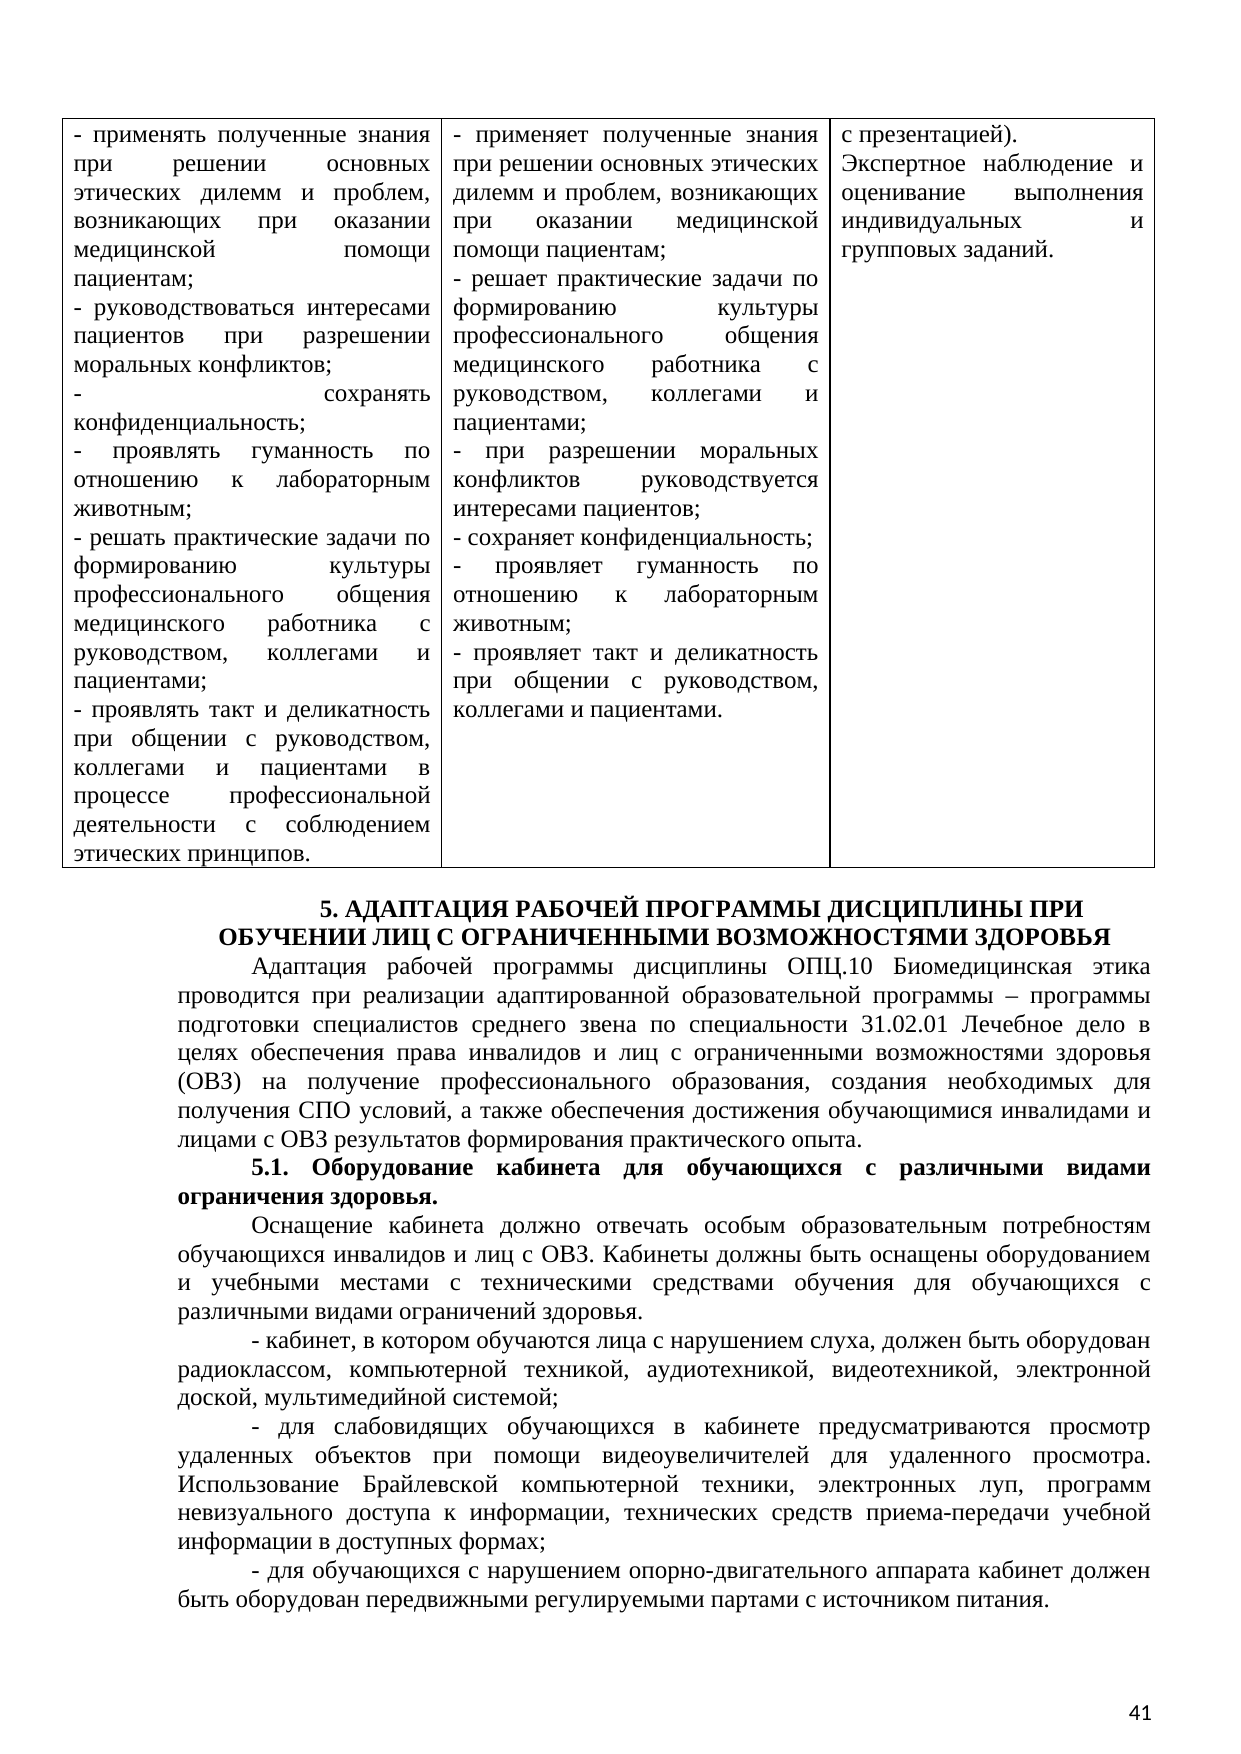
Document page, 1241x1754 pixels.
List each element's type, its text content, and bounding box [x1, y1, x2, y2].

text - для слабовидящих обучающихся в кабинете предусматриваются просмотр удаленных объектов при помощи видеоувеличителей для удаленного просмотра. Использование Брайлевской компьютерной техники, электронных луп, программ невизуального доступа к информации, технических средств приема-передачи учебной информации в доступных формах; [177, 1411, 1152, 1555]
text 5. АДАПТАЦИЯ РАБОЧЕЙ ПРОГРАММЫ ДИСЦИПЛИНЫ ПРИ ОБУЧЕНИИ ЛИЦ С ОГРАНИЧЕННЫМИ ВОЗМОЖНОСТЯМИ ЗДОРОВЬЯ [177, 894, 1152, 951]
text Оснащение кабинета должно отвечать особым образовательным потребностям обучающихся инвалидов и лиц с ОВЗ. Кабинеты должны быть оснащены оборудованием и учебными местами с техническими средствами обучения для обучающихся с различными видами ограничений здоровья. [177, 1210, 1152, 1325]
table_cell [63, 119, 441, 867]
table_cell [442, 119, 829, 867]
text Адаптация рабочей программы дисциплины ОПЦ.10 Биомедицинская этика проводится при реализации адаптированной образовательной программы – программы подготовки специалистов среднего звена по специальности 31.02.01 Лечебное дело в целях обеспечения права инвалидов и лиц с ограниченными возможностями здоровья (ОВЗ) на получение профессионального образования, создания необходимых для получения СПО условий, а также обеспечения достижения обучающимися инвалидами и лицами с ОВЗ результатов формирования практического опыта. [177, 951, 1152, 1152]
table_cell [831, 119, 1154, 867]
text - для обучающихся с нарушением опорно-двигательного аппарата кабинет должен быть оборудован передвижными регулируемыми партами с источником питания. [177, 1555, 1152, 1612]
text - кабинет, в котором обучаются лица с нарушением слуха, должен быть оборудован радиоклассом, компьютерной техникой, аудиотехникой, видеотехникой, электронной доской, мультимедийной системой; [177, 1325, 1152, 1411]
text 5.1. Оборудование кабинета для обучающихся с различными видами ограничения здоровья. [177, 1152, 1152, 1210]
